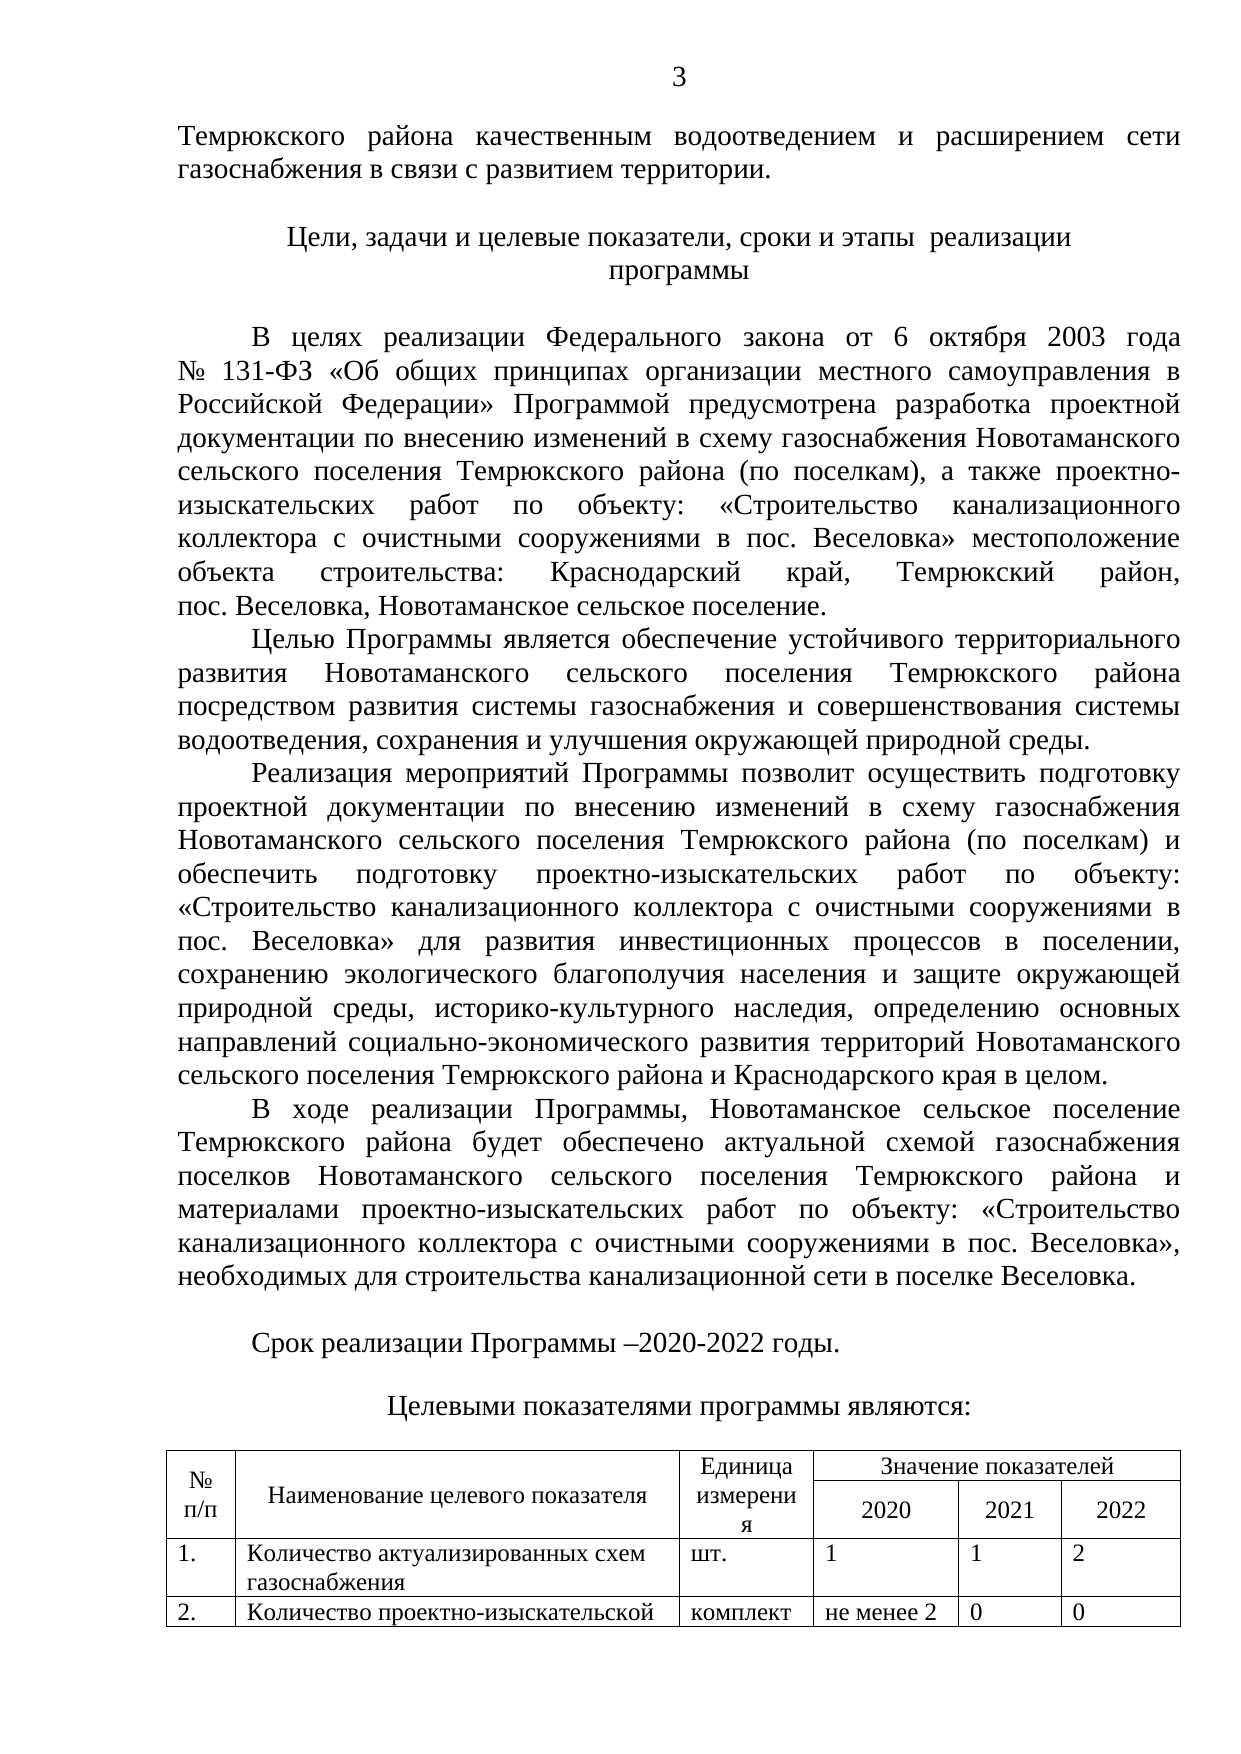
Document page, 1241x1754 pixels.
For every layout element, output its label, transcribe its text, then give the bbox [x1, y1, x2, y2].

text программы [177, 252, 1181, 286]
table_cell 1. [167, 1539, 235, 1596]
table_header № п/п [167, 1451, 235, 1537]
text В целях реализации Федерального закона от 6 октября 2003 года № 131-ФЗ «Об общих принципах организации местного самоуправления в Российской Федерации» Программой предусмотрена разработка проектной документации по внесению изменений в схему газоснабжения Новотаманского сельского поселения Темрюкского района (по поселкам), а также проектно-изыскательских работ по объекту: «Строительство канализационного коллектора с очистными сооружениями в пос. Веселовка» местоположение объекта строительства: Краснодарский край, Темрюкский район, пос. Веселовка, Новотаманское сельское поселение. [177, 319, 1181, 621]
text Реализация мероприятий Программы позволит осуществить подготовку проектной документации по внесению изменений в схему газоснабжения Новотаманского сельского поселения Темрюкского района (по поселкам) и обеспечить подготовку проектно-изыскательских работ по объекту: «Строительство канализационного коллектора с очистными сооружениями в пос. Веселовка» для развития инвестиционных процессов в поселении, сохранению экологического благополучия населения и защите окружающей природной среды, историко-культурного наследия, определению основных направлений социально-экономического развития территорий Новотаманского сельского поселения Темрюкского района и Краснодарского края в целом. [177, 755, 1181, 1091]
table_cell 1 [814, 1539, 958, 1596]
table_cell 2021 [959, 1481, 1061, 1537]
table_cell 0 [1062, 1597, 1180, 1626]
table_cell 2. [167, 1597, 235, 1626]
table_cell 0 [959, 1597, 1061, 1626]
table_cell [236, 1597, 679, 1626]
text Целью Программы является обеспечение устойчивого территориального развития Новотаманского сельского поселения Темрюкского района посредством развития системы газоснабжения и совершенствования системы водоотведения, сохранения и улучшения окружающей природной среды. [177, 621, 1181, 755]
table_header Значение показателей [814, 1451, 1180, 1480]
table_cell 1 [959, 1539, 1061, 1596]
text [177, 118, 1181, 185]
table_cell Количество актуализированных схем газоснабжения [236, 1539, 679, 1596]
table_cell 2 [1062, 1539, 1180, 1596]
text Целевыми показателями программы являются: [177, 1388, 1181, 1421]
table_cell шт. [680, 1539, 813, 1596]
text В ходе реализации Программы, Новотаманское сельское поселение Темрюкского района будет обеспечено актуальной схемой газоснабжения поселков Новотаманского сельского поселения Темрюкского района и материалами проектно-изыскательских работ по объекту: «Строительство канализационного коллектора с очистными сооружениями в пос. Веселовка», необходимых для строительства канализационной сети в поселке Веселовка. [177, 1091, 1181, 1292]
table_cell 2020 [814, 1481, 958, 1537]
table_cell 2022 [1062, 1481, 1180, 1537]
text Срок реализации Программы –2020-2022 годы. [177, 1326, 1181, 1359]
table_cell не менее 2 [814, 1597, 958, 1626]
text Цели, задачи и целевые показатели, сроки и этапы реализации [177, 219, 1181, 252]
table_cell комплект [680, 1597, 813, 1626]
table_header Единица измерения [680, 1451, 813, 1537]
table_header Наименование целевого показателя [236, 1451, 679, 1537]
